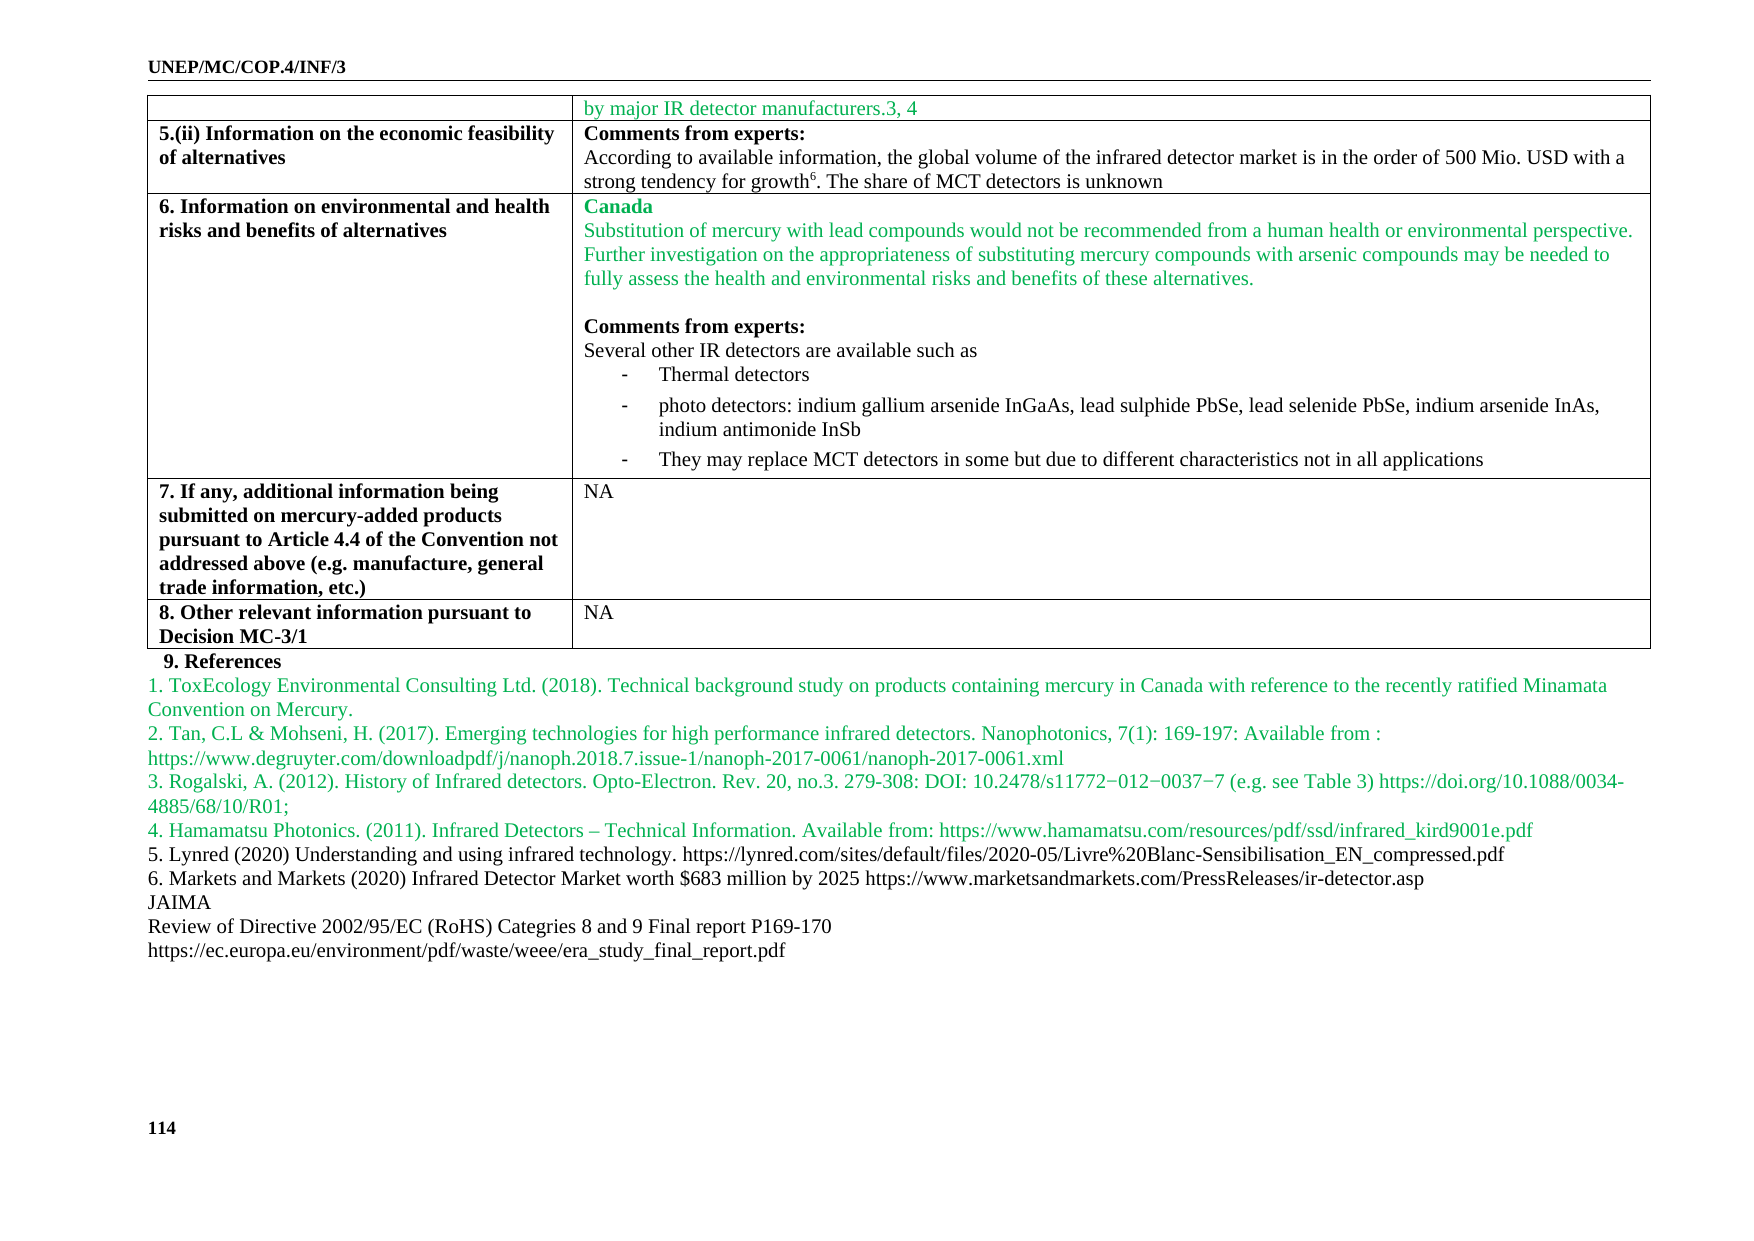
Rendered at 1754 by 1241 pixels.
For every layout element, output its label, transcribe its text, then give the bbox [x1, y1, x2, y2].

text JAIMA [148, 890, 1651, 914]
text 3. Rogalski, A. (2012). History of Infrared detectors. Opto-Electron. Rev. 20, no.3. 279-308: DOI: 10.2478/s11772−012−0037−7 (e.g. see Table 3) https://doi.org/10.1088/0034-4885/68/10/R01; [148, 769, 1651, 818]
text 5. Lynred (2020) Understanding and using infrared technology. https://lynred.com/sites/default/files/2020-05/Livre%20Blanc-Sensibilisation_EN_compressed.pdf [148, 842, 1651, 866]
table_cell NA [573, 600, 1650, 648]
text Review of Directive 2002/95/EC (RoHS) Categries 8 and 9 Final report P169-170 https://ec.europa.eu/environment/pdf/waste/weee/era_study_final_report.pdf [148, 914, 1651, 962]
table_cell NA [573, 479, 1650, 599]
table_cell 7. If any, additional information being submitted on mercury-added products pursuant to Article 4.4 of the Convention not addressed above (e.g. manufacture, general trade information, etc.) [148, 479, 572, 599]
table_cell 6. Information on environmental and health risks and benefits of alternatives [148, 194, 572, 478]
table_cell 5.(ii) Information on the economic feasibility of alternatives [148, 121, 572, 193]
table_cell Canada Substitution of mercury with lead compounds would not be recommended from a human health or environmental perspective. Further investigation on the appropriateness of substituting mercury compounds with arsenic compounds may be needed to fully assess the health and environmental risks and benefits of these alternatives. Comments from experts: Several other IR detectors are available such as Thermal detectors photo detectors: indium gallium arsenide InGaAs, lead sulphide PbSe, lead selenide PbSe, indium arsenide InAs, indium antimonide InSb They may replace MCT detectors in some but due to different characteristics not in all applications [573, 194, 1650, 478]
text 4. Hamamatsu Photonics. (2011). Infrared Detectors – Technical Information. Available from: https://www.hamamatsu.com/resources/pdf/ssd/infrared_kird9001e.pdf [148, 818, 1651, 842]
text 2. Tan, C.L & Mohseni, H. (2017). Emerging technologies for high performance infrared detectors. Nanophotonics, 7(1): 169-197: Available from : https://www.degruyter.com/downloadpdf/j/nanoph.2018.7.issue-1/nanoph-2017-0061/nanoph-2017-0061.xml [148, 721, 1651, 769]
table_cell Comments from experts: According to available information, the global volume of the infrared detector market is in the order of 500 Mio. USD with a strong tendency for growth6. The share of MCT detectors is unknown [573, 121, 1650, 193]
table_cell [573, 96, 1650, 119]
text 1. ToxEcology Environmental Consulting Ltd. (2018). Technical background study on products containing mercury in Canada with reference to the recently ratified Minamata Convention on Mercury. [148, 673, 1651, 721]
text 9. References [148, 649, 1651, 673]
table_cell 8. Other relevant information pursuant to Decision MC-3/1 [148, 600, 572, 648]
text 6. Markets and Markets (2020) Infrared Detector Market worth $683 million by 2025 https://www.marketsandmarkets.com/PressReleases/ir-detector.asp [148, 866, 1651, 890]
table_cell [148, 96, 572, 119]
